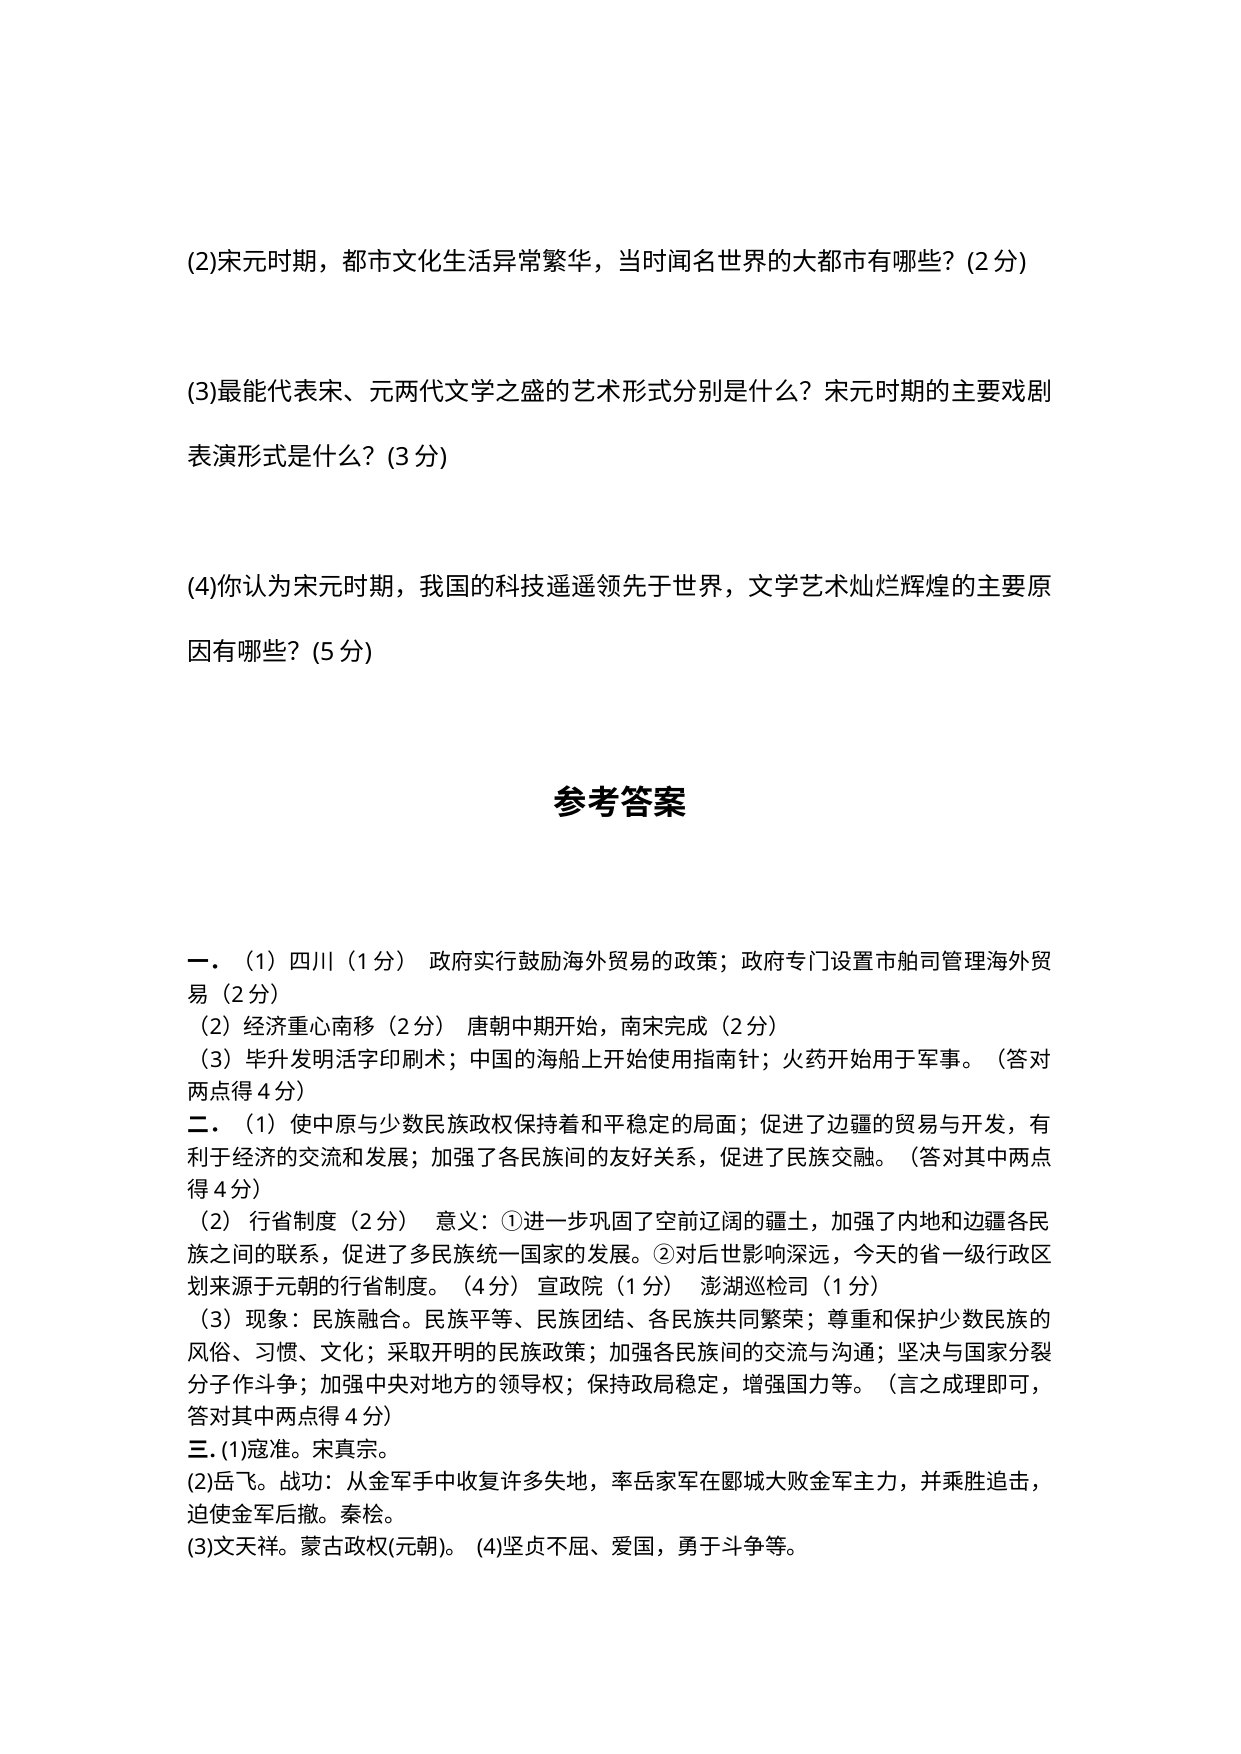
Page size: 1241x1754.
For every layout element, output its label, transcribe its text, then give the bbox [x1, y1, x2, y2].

text （2）经济重心南移（2分） 唐朝中期开始，南宋完成（2分） [187, 1009, 1053, 1042]
text 三. (1)寇准。宋真宗。 [187, 1432, 1053, 1464]
text (3)文天祥。蒙古政权(元朝)。 (4)坚贞不屈、爱国，勇于斗争等。 [187, 1529, 1053, 1562]
text （3）毕升发明活字印刷术；中国的海船上开始使用指南针；火药开始用于军事。（答对两点得4分） [187, 1042, 1053, 1107]
text 一．（1）四川（1分） 政府实行鼓励海外贸易的政策；政府专门设置市舶司管理海外贸易（2分） [187, 944, 1053, 1009]
text (2)岳飞。战功：从金军手中收复许多失地，率岳家军在郾城大败金军主力，并乘胜追击，迫使金军后撤。秦桧。21·世纪*教育网 [187, 1464, 1053, 1529]
text 参考答案 [187, 767, 1053, 832]
text （3）现象：民族融合。民族平等、民族团结、各民族共同繁荣；尊重和保护少数民族的风俗、习惯、文化；采取开明的民族政策；加强各民族间的交流与沟通；坚决与国家分裂分子作斗争；加强中央对地方的领导权；保持政局稳定，增强国力等。（言之成理即可，答对其中两点得4分） [187, 1302, 1053, 1432]
text (3)最能代表宋、元两代文学之盛的艺术形式分别是什么？宋元时期的主要戏剧表演形式是什么？(3分) [187, 357, 1053, 487]
text (2)宋元时期，都市文化生活异常繁华，当时闻名世界的大都市有哪些？(2分) [187, 227, 1053, 292]
text （2） 行省制度（2分） 意义：①进一步巩固了空前辽阔的疆土，加强了内地和边疆各民族之间的联系，促进了多民族统一国家的发展。②对后世影响深远，今天的省一级行政区划来源于元朝的行省制度。（4分） 宣政院（1分） 澎湖巡检司（1分） [187, 1204, 1053, 1302]
text 二．（1）使中原与少数民族政权保持着和平稳定的局面；促进了边疆的贸易与开发，有利于经济的交流和发展；加强了各民族间的友好关系，促进了民族交融。（答对其中两点得4分） [187, 1107, 1053, 1204]
text (4)你认为宋元时期，我国的科技遥遥领先于世界，文学艺术灿烂辉煌的主要原因有哪些？(5分) [187, 552, 1053, 682]
